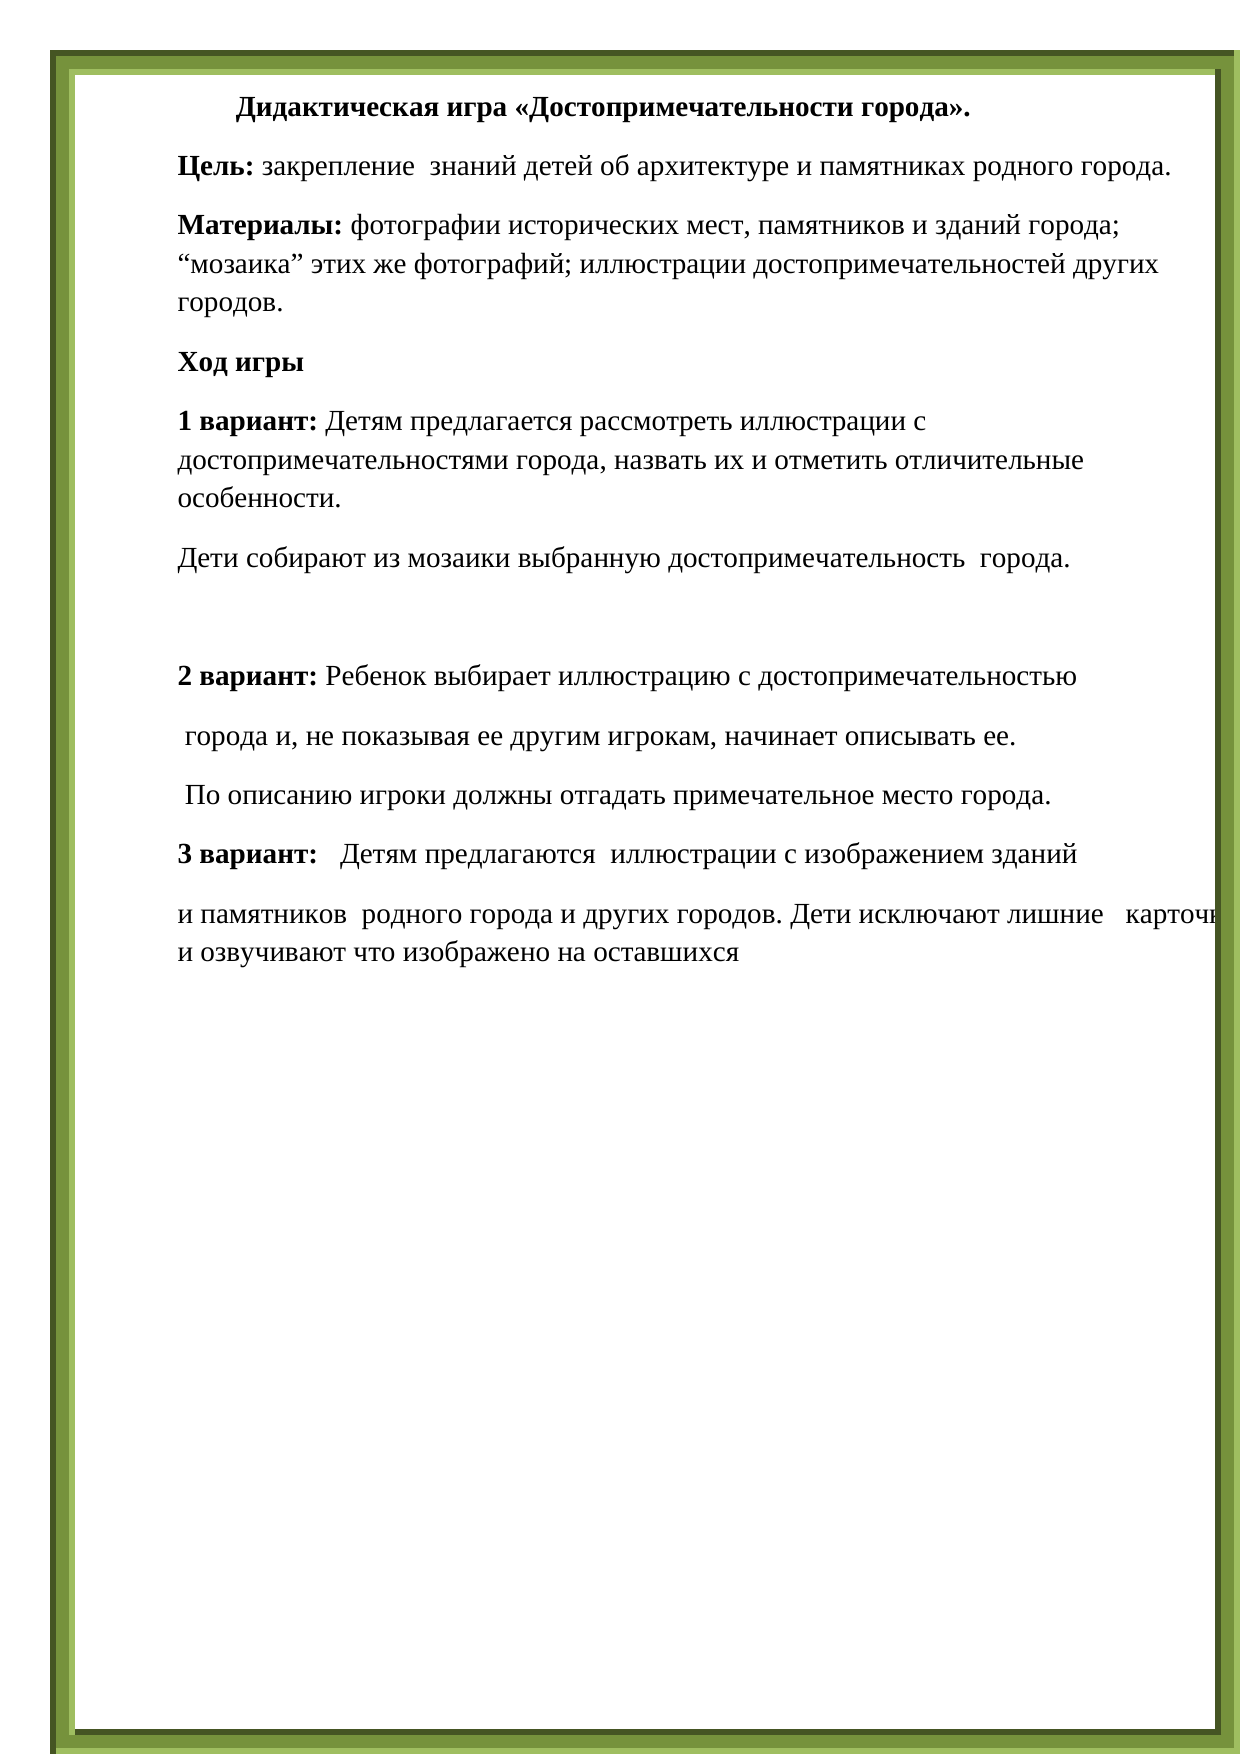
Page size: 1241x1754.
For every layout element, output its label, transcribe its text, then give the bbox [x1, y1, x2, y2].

text Материалы: фотографии исторических мест, памятников и зданий города; “мозаика” этих же фотографий; иллюстрации достопримечательностей других городов. [177, 207, 1215, 318]
text По описанию игроки должны отгадать примечательное место города. [177, 777, 1215, 811]
text Ход игры [177, 344, 1215, 377]
text 1 вариант: Детям предлагается рассмотреть иллюстрации с достопримечательностями города, назвать их и отметить отличительные особенности. [177, 403, 1215, 514]
text 2 вариант: Ребенок выбирает иллюстрацию с достопримечательностью [177, 658, 1215, 692]
text и памятников родного города и других городов. Дети исключают лишние карточки и озвучивают что изображено на оставшихся [177, 896, 1215, 968]
text Цель: закрепление знаний детей об архитектуре и памятниках родного города. [177, 148, 1215, 182]
text 3 вариант: Детям предлагаются иллюстрации с изображением зданий [177, 837, 1215, 870]
text города и, не показывая ее другим игрокам, начинает описывать ее. [177, 718, 1215, 751]
text Дидактическая игра «Достопримечательности города». [177, 89, 1215, 122]
text Дети собирают из мозаики выбранную достопримечательность города. [177, 540, 1215, 573]
